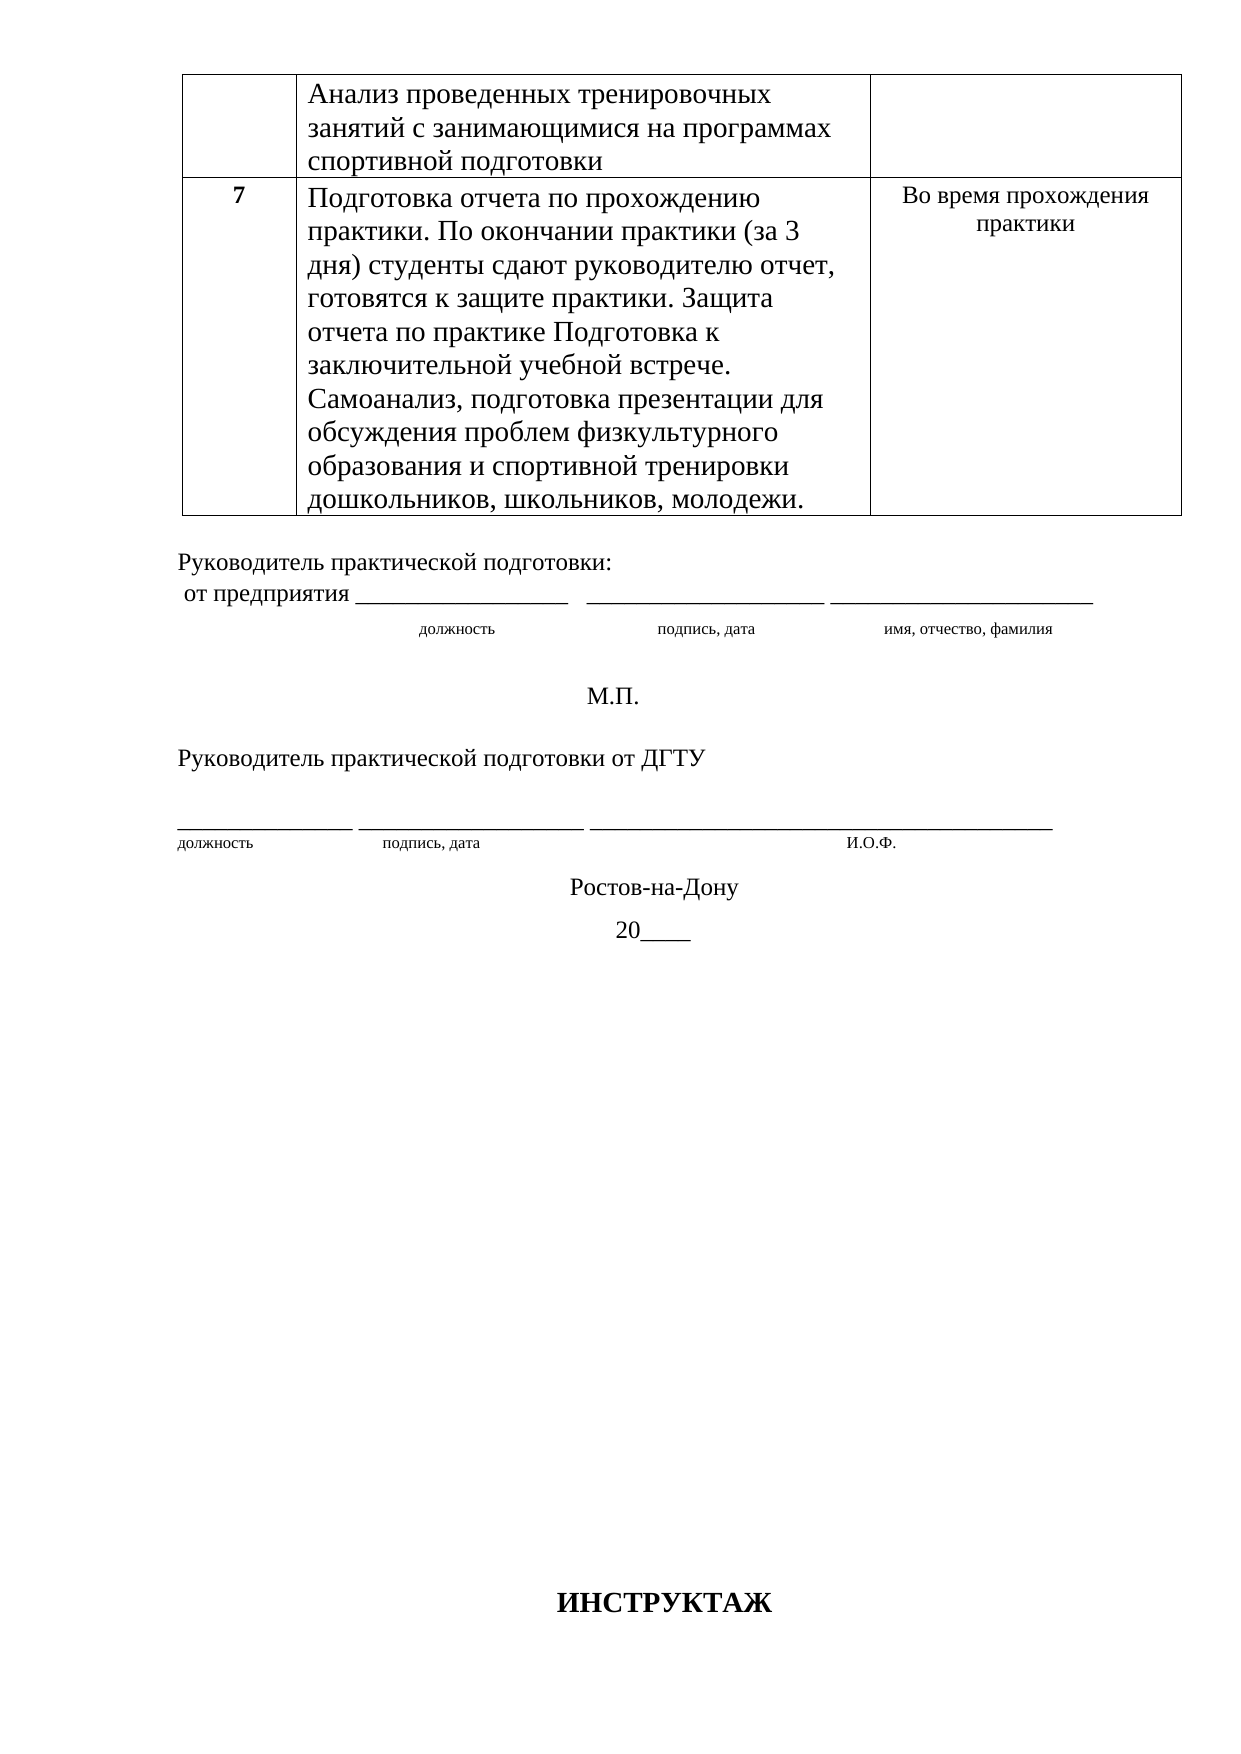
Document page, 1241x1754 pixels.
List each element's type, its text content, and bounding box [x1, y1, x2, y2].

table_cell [297, 75, 870, 177]
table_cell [871, 75, 1181, 177]
text Руководитель практической подготовки: [177, 547, 1152, 576]
text М.П. [177, 681, 1049, 710]
text Руководитель практической подготовки от ДГТУ [177, 743, 1152, 771]
text 20____ [177, 915, 1128, 944]
table_cell 7 [183, 178, 296, 515]
text должность подпись, дата имя, отчество, фамилия [177, 619, 1146, 670]
text ИНСТРУКТАЖ [177, 1585, 1152, 1619]
text от предприятия _________________ ___________________ _____________________ [177, 578, 1146, 607]
table_cell Подготовка отчета по прохождению практики. По окончании практики (за 3 дня) студенты сдают руководителю отчет, готовятся к защите практики. Защита отчета по практике Подготовка к заключительной учебной встрече. Самоанализ, подготовка презентации для обсуждения проблем физкультурного образования и спортивной тренировки дошкольников, школьников, молодежи. [297, 178, 870, 515]
table_cell Во время прохождения практики [871, 178, 1181, 515]
table_cell 6 [183, 75, 296, 177]
text Ростов-на-Дону [177, 872, 1131, 901]
text ______________ __________________ _____________________________________ должность подпись, дата И.О.Ф. [177, 804, 1135, 852]
